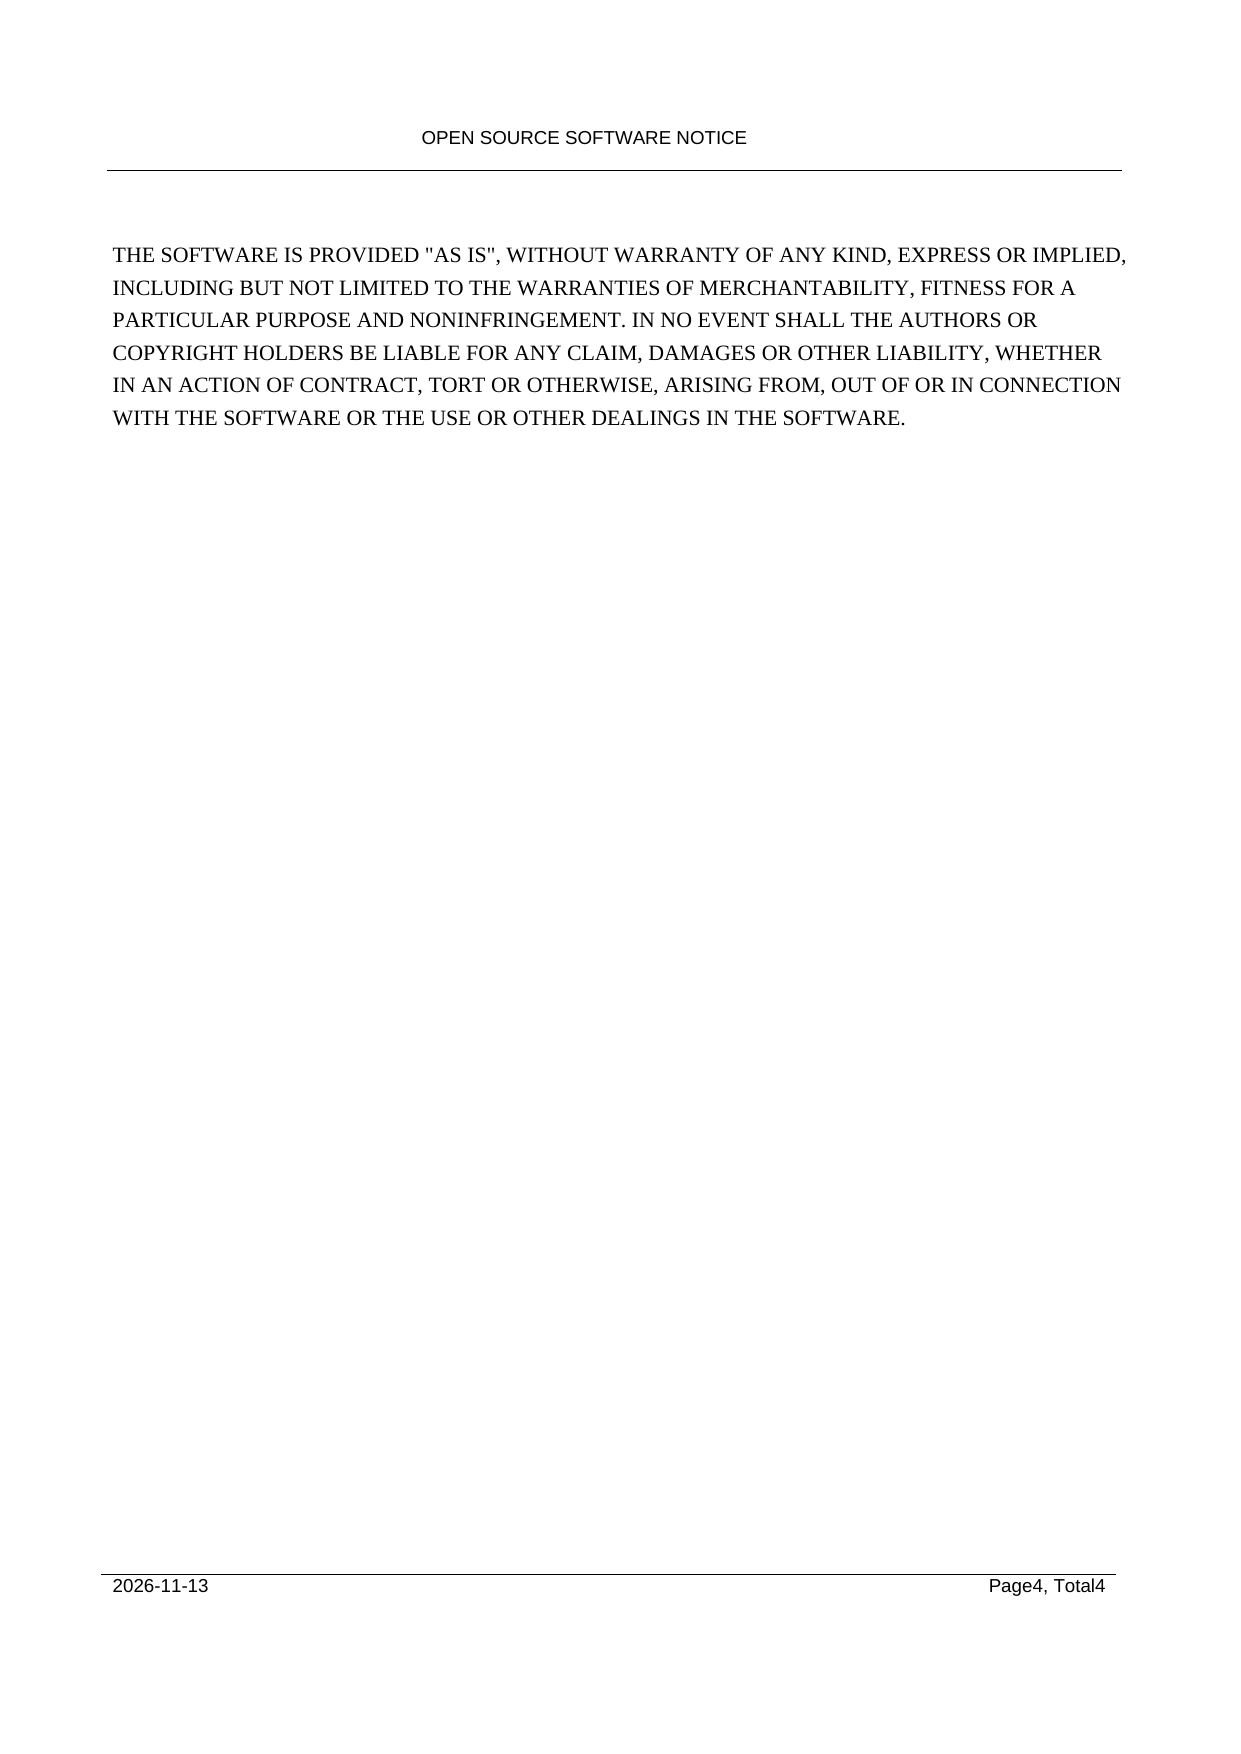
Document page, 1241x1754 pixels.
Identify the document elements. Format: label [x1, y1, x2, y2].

text [112, 206, 1128, 434]
